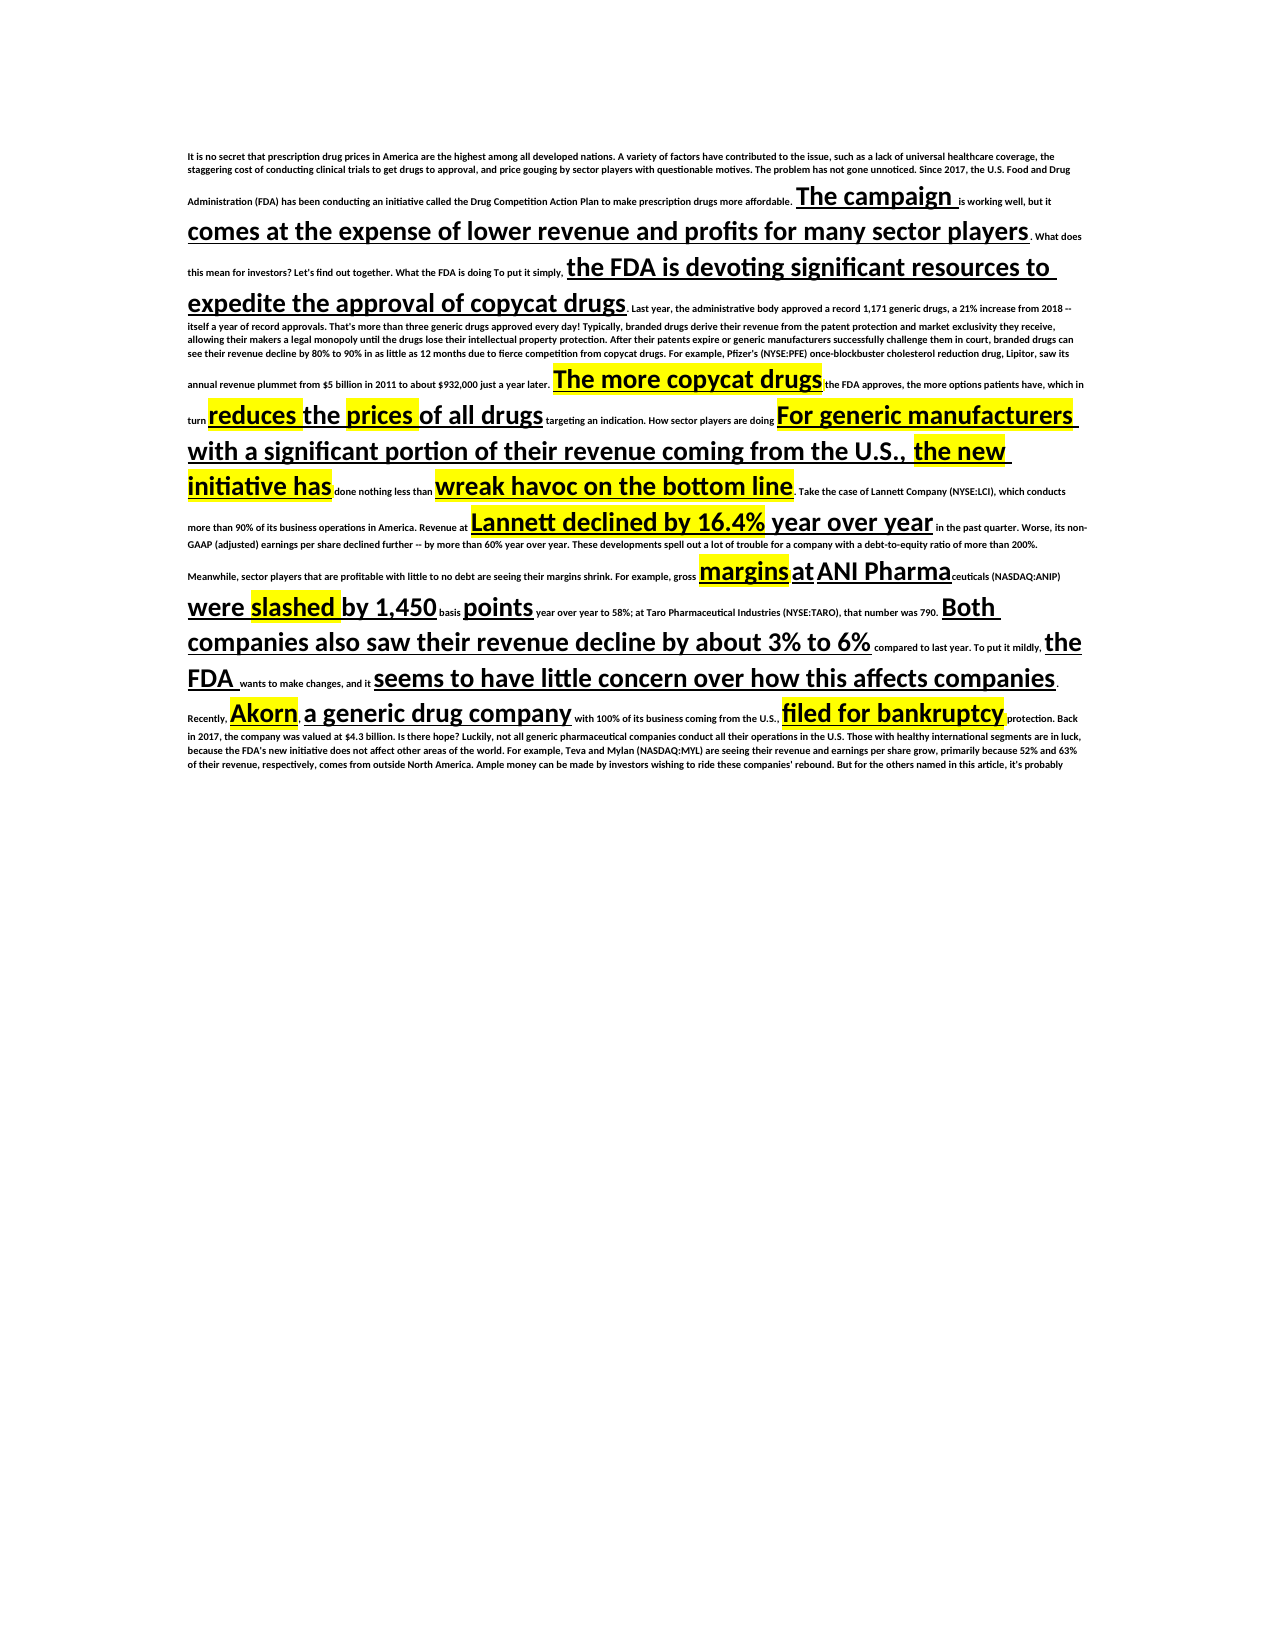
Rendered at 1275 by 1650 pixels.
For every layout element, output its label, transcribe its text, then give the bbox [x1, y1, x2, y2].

subtitle It is no secret that prescription drug prices in America are the highest among all developed nations. A variety of factors have contributed to the issue, such as a lack of universal healthcare coverage, the staggering cost of conducting clinical trials to get drugs to approval, and price gouging by sector players with questionable motives. The problem has not gone unnoticed. Since 2017, the U.S. Food and Drug Administration (FDA) has been conducting an initiative called the Drug Competition Action Plan to make prescription drugs more affordable. The campaign is working well, but it comes at the expense of lower revenue and profits for many sector players. What does this mean for investors? Let's find out together. What the FDA is doing To put it simply, the FDA is devoting significant resources to expedite the approval of copycat drugs. Last year, the administrative body approved a record 1,171 generic drugs, a 21% increase from 2018 -- itself a year of record approvals. That's more than three generic drugs approved every day! Typically, branded drugs derive their revenue from the patent protection and market exclusivity they receive, allowing their makers a legal monopoly until the drugs lose their intellectual property protection. After their patents expire or generic manufacturers successfully challenge them in court, branded drugs can see their revenue decline by 80% to 90% in as little as 12 months due to fierce competition from copycat drugs. For example, Pfizer's (NYSE:PFE) once-blockbuster cholesterol reduction drug, Lipitor, saw its annual revenue plummet from $5 billion in 2011 to about $932,000 just a year later. The more copycat drugs the FDA approves, the more options patients have, which in turn reduces the prices of all drugs targeting an indication. How sector players are doing For generic manufacturers with a significant portion of their revenue coming from the U.S., the new initiative has done nothing less than wreak havoc on the bottom line. Take the case of Lannett Company (NYSE:LCI), which conducts more than 90% of its business operations in America. Revenue at Lannett declined by 16.4% year over year in the past quarter. Worse, its non-GAAP (adjusted) earnings per share declined further -- by more than 60% year over year. These developments spell out a lot of trouble for a company with a debt-to-equity ratio of more than 200%. Meanwhile, sector players that are profitable with little to no debt are seeing their margins shrink. For example, gross margins at ANI Pharmaceuticals (NASDAQ:ANIP) were slashed by 1,450 basis points year over year to 58%; at Taro Pharmaceutical Industries (NYSE:TARO), that number was 790. Both companies also saw their revenue decline by about 3% to 6% compared to last year. To put it mildly, the FDA wants to make changes, and it seems to have little concern over how this affects companies. Recently, Akorn, a generic drug company with 100% of its business coming from the U.S., filed for bankruptcy protection. Back in 2017, the company was valued at $4.3 billion. Is there hope? Luckily, not all generic pharmaceutical companies conduct all their operations in the U.S. Those with healthy international segments are in luck, because the FDA's new initiative does not affect other areas of the world. For example, Teva and Mylan (NASDAQ:MYL) are seeing their revenue and earnings per share grow, primarily because 52% and 63% of their revenue, respectively, comes from outside North America. Ample money can be made by investors wishing to ride these companies' rebound. But for the others named in this article, it's probably [187, 150, 1087, 771]
